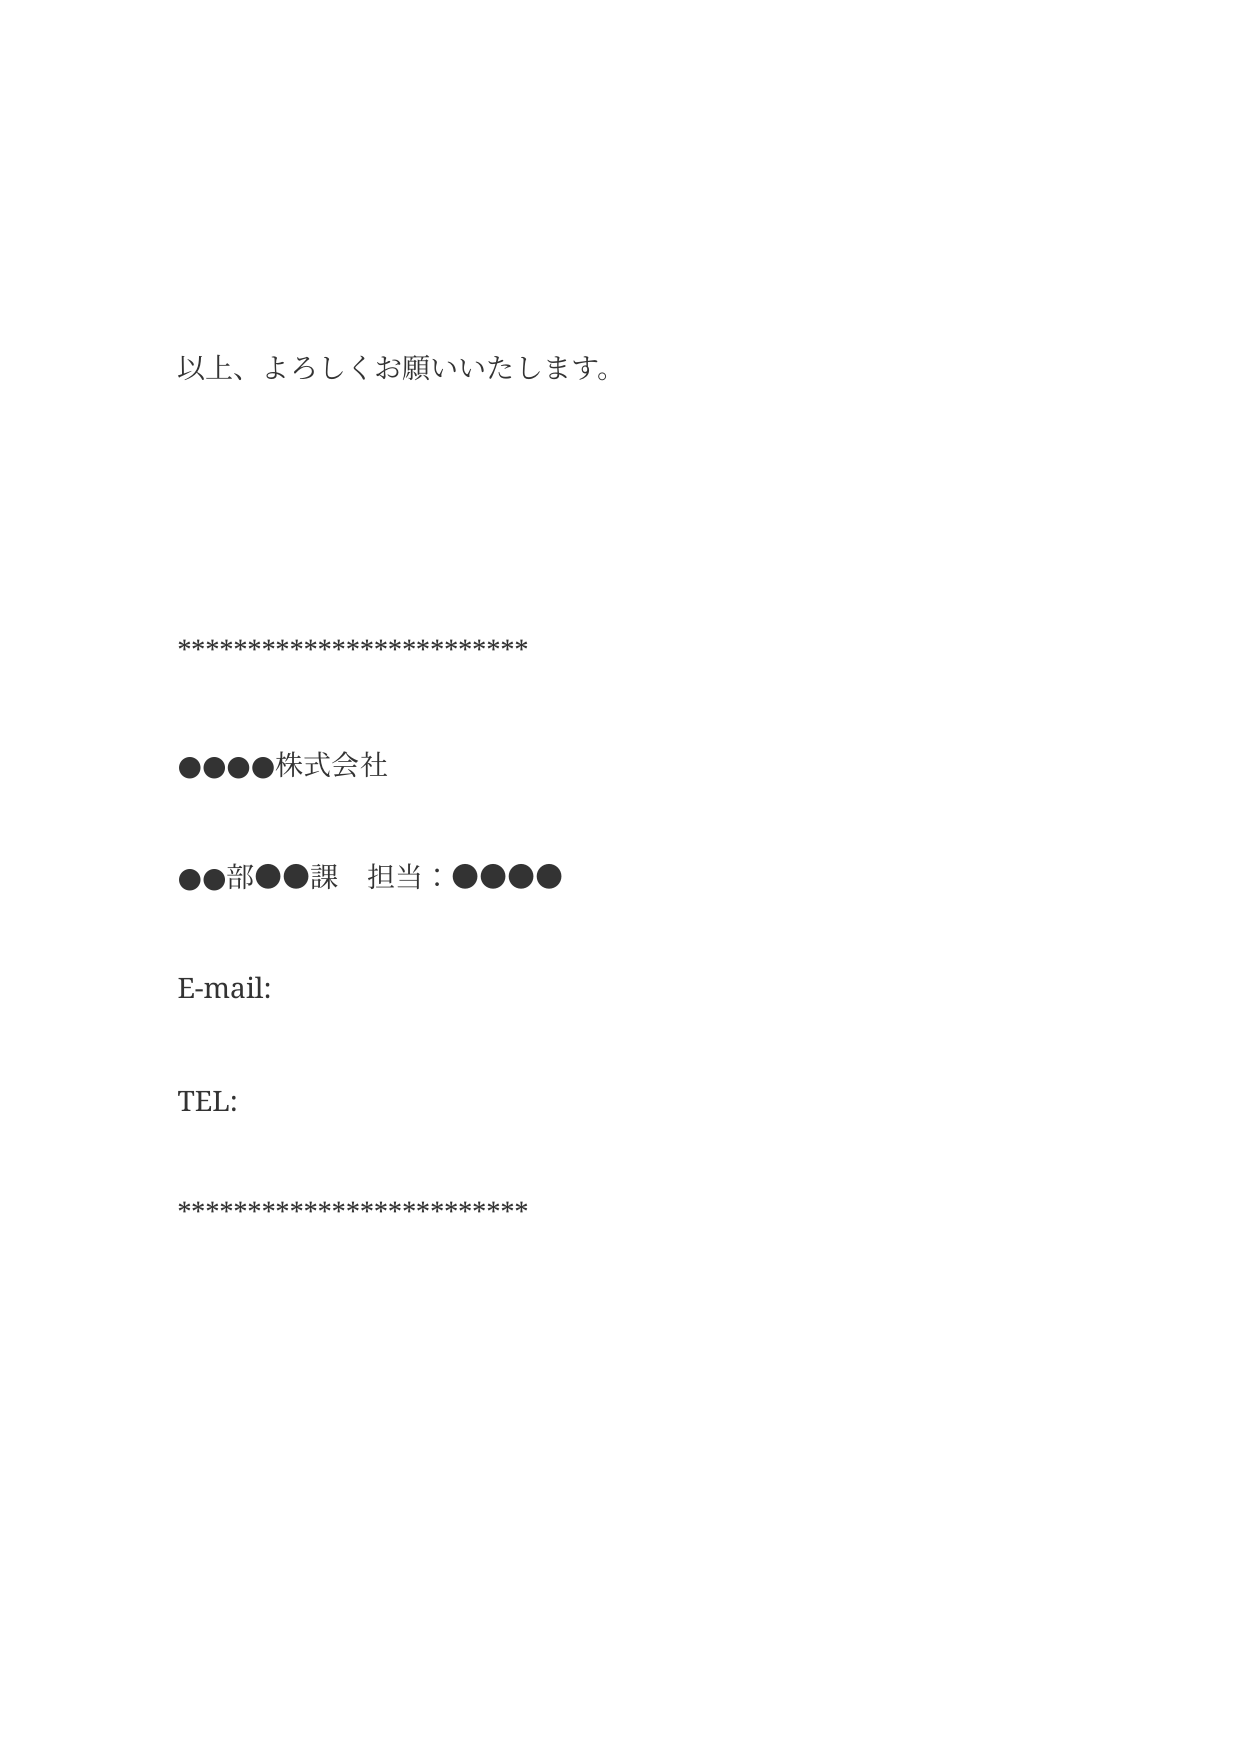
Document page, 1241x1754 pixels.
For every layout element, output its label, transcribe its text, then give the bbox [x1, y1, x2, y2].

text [177, 217, 1063, 404]
text ************************* ●●●●株式会社 ●●部●●課 担当：●●●● E-mail: TEL: ************************* [177, 613, 1063, 1250]
